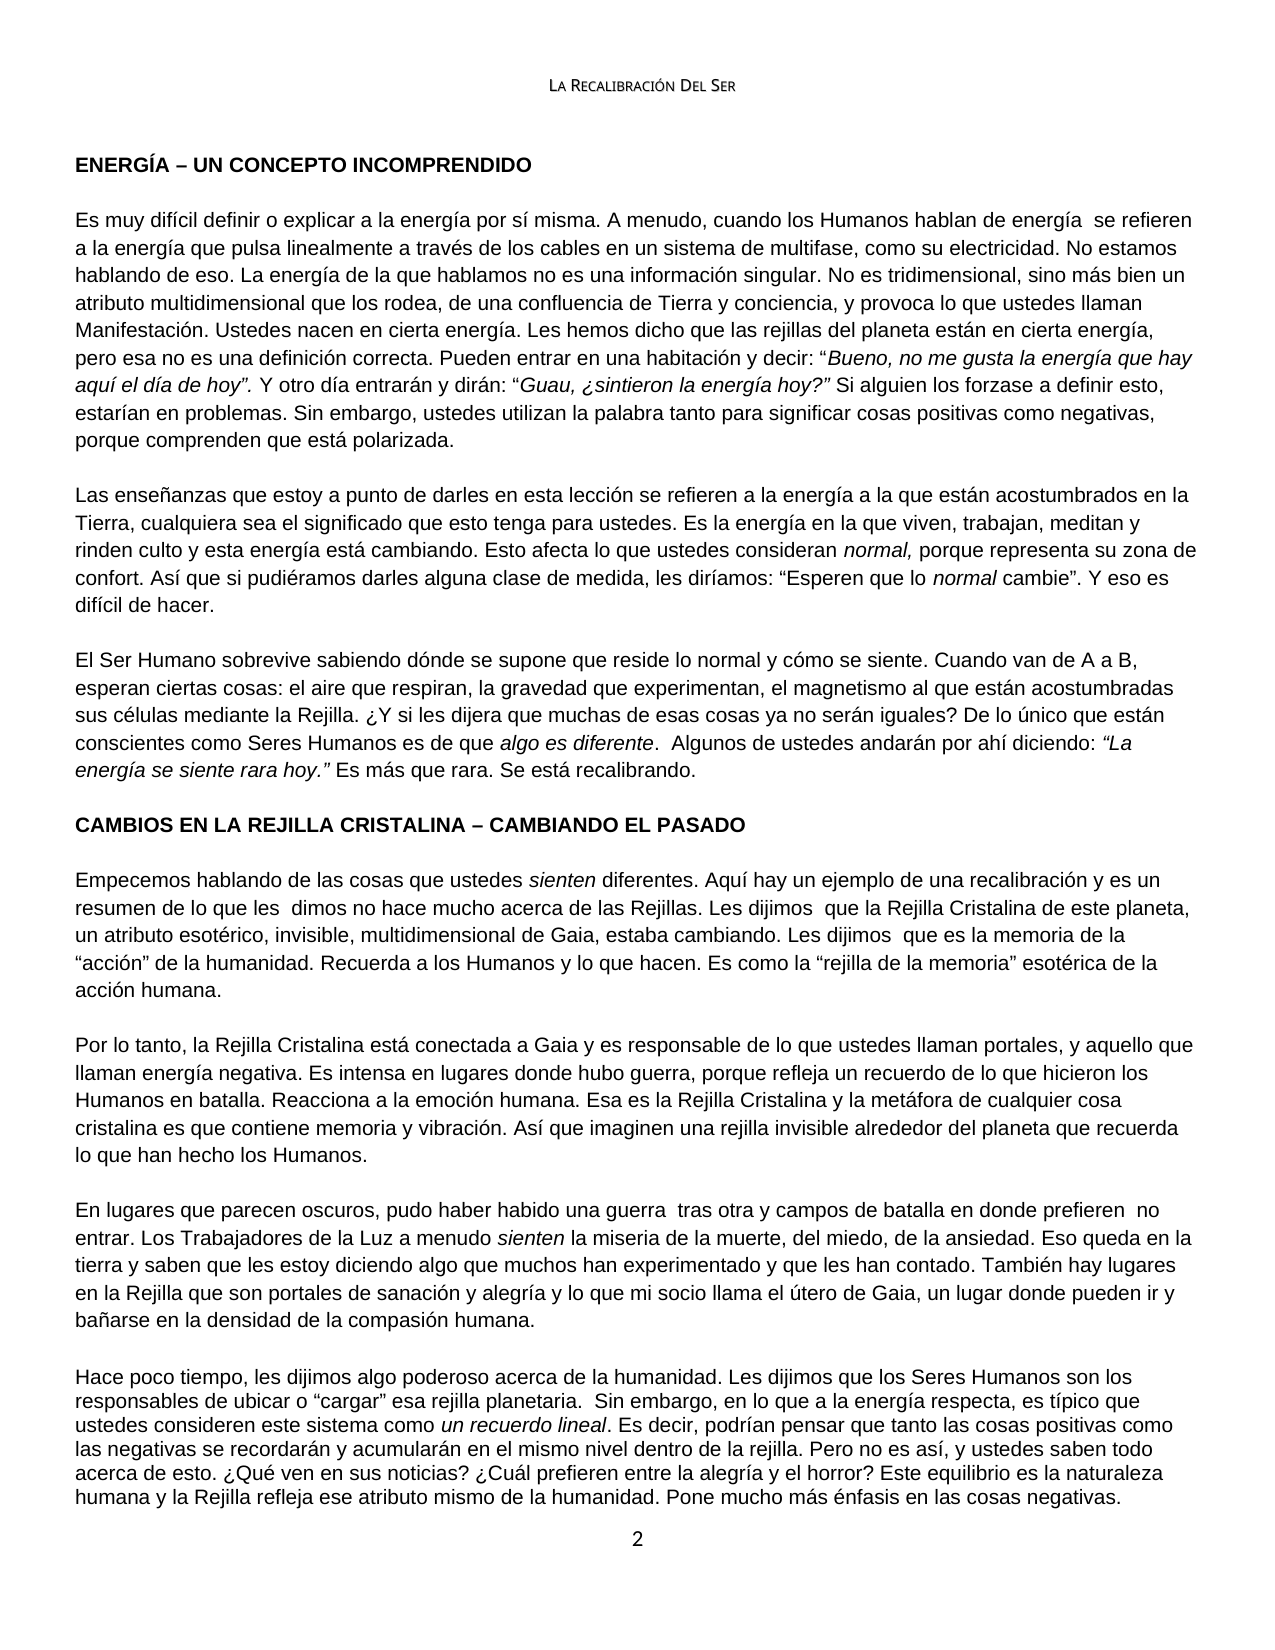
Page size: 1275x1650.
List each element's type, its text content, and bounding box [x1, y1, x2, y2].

text CAMBIOS EN LA REJILLA CRISTALINA – CAMBIANDO EL PASADO [75, 813, 1200, 837]
text Las enseñanzas que estoy a punto de darles en esta lección se refieren a la energía a la que están acostumbrados en la Tierra, cualquiera sea el significado que esto tenga para ustedes. Es la energía en la que viven, trabajan, meditan y rinden culto y esta energía está cambiando. Esto afecta lo que ustedes consideran normal, porque representa su zona de confort. Así que si pudiéramos darles alguna clase de medida, les diríamos: “Esperen que lo normal cambie”. Y eso es difícil de hacer. [75, 483, 1200, 617]
text Hace poco tiempo, les dijimos algo poderoso acerca de la humanidad. Les dijimos que los Seres Humanos son los responsables de ubicar o “cargar” esa rejilla planetaria. Sin embargo, en lo que a la energía respecta, es típico que ustedes consideren este sistema como un recuerdo lineal. Es decir, podrían pensar que tanto las cosas positivas como las negativas se recordarán y acumularán en el mismo nivel dentro de la rejilla. Pero no es así, y ustedes saben todo acerca de esto. ¿Qué ven en sus noticias? ¿Cuál prefieren entre la alegría y el horror? Este equilibrio es la naturaleza humana y la Rejilla refleja ese atributo mismo de la humanidad. Pone mucho más énfasis en las cosas negativas. [75, 1365, 1200, 1509]
text En lugares que parecen oscuros, pudo haber habido una guerra tras otra y campos de batalla en donde prefieren no entrar. Los Trabajadores de la Luz a menudo sienten la miseria de la muerte, del miedo, de la ansiedad. Eso queda en la tierra y saben que les estoy diciendo algo que muchos han experimentado y que les han contado. También hay lugares en la Rejilla que son portales de sanación y alegría y lo que mi socio llama el útero de Gaia, un lugar donde pueden ir y bañarse en la densidad de la compasión humana. [75, 1198, 1200, 1332]
text Empecemos hablando de las cosas que ustedes sienten diferentes. Aquí hay un ejemplo de una recalibración y es un resumen de lo que les dimos no hace mucho acerca de las Rejillas. Les dijimos que la Rejilla Cristalina de este planeta, un atributo esotérico, invisible, multidimensional de Gaia, estaba cambiando. Les dijimos que es la memoria de la “acción” de la humanidad. Recuerda a los Humanos y lo que hacen. Es como la “rejilla de la memoria” esotérica de la acción humana. [75, 868, 1200, 1002]
text Por lo tanto, la Rejilla Cristalina está conectada a Gaia y es responsable de lo que ustedes llaman portales, y aquello que llaman energía negativa. Es intensa en lugares donde hubo guerra, porque refleja un recuerdo de lo que hicieron los Humanos en batalla. Reacciona a la emoción humana. Esa es la Rejilla Cristalina y la metáfora de cualquier cosa cristalina es que contiene memoria y vibración. Así que imaginen una rejilla invisible alrededor del planeta que recuerda lo que han hecho los Humanos. [75, 1033, 1200, 1167]
text El Ser Humano sobrevive sabiendo dónde se supone que reside lo normal y cómo se siente. Cuando van de A a B, esperan ciertas cosas: el aire que respiran, la gravedad que experimentan, el magnetismo al que están acostumbradas sus células mediante la Rejilla. ¿Y si les dijera que muchas de esas cosas ya no serán iguales? De lo único que están conscientes como Seres Humanos es de que algo es diferente. Algunos de ustedes andarán por ahí diciendo: “La energía se siente rara hoy.” Es más que rara. Se está recalibrando. [75, 648, 1200, 782]
text ENERGÍA – UN CONCEPTO INCOMPRENDIDO Es muy difícil definir o explicar a la energía por sí misma. A menudo, cuando los Humanos hablan de energía se refieren a la energía que pulsa linealmente a través de los cables en un sistema de multifase, como su electricidad. No estamos hablando de eso. La energía de la que hablamos no es una información singular. No es tridimensional, sino más bien un atributo multidimensional que los rodea, de una confluencia de Tierra y conciencia, y provoca lo que ustedes llaman Manifestación. Ustedes nacen en cierta energía. Les hemos dicho que las rejillas del planeta están en cierta energía, pero esa no es una definición correcta. Pueden entrar en una habitación y decir: “Bueno, no me gusta la energía que hay aquí el día de hoy”. Y otro día entrarán y dirán: “Guau, ¿sintieron la energía hoy?” Si alguien los forzase a definir esto, estarían en problemas. Sin embargo, ustedes utilizan la palabra tanto para significar cosas positivas como negativas, porque comprenden que está polarizada. [75, 153, 1200, 452]
